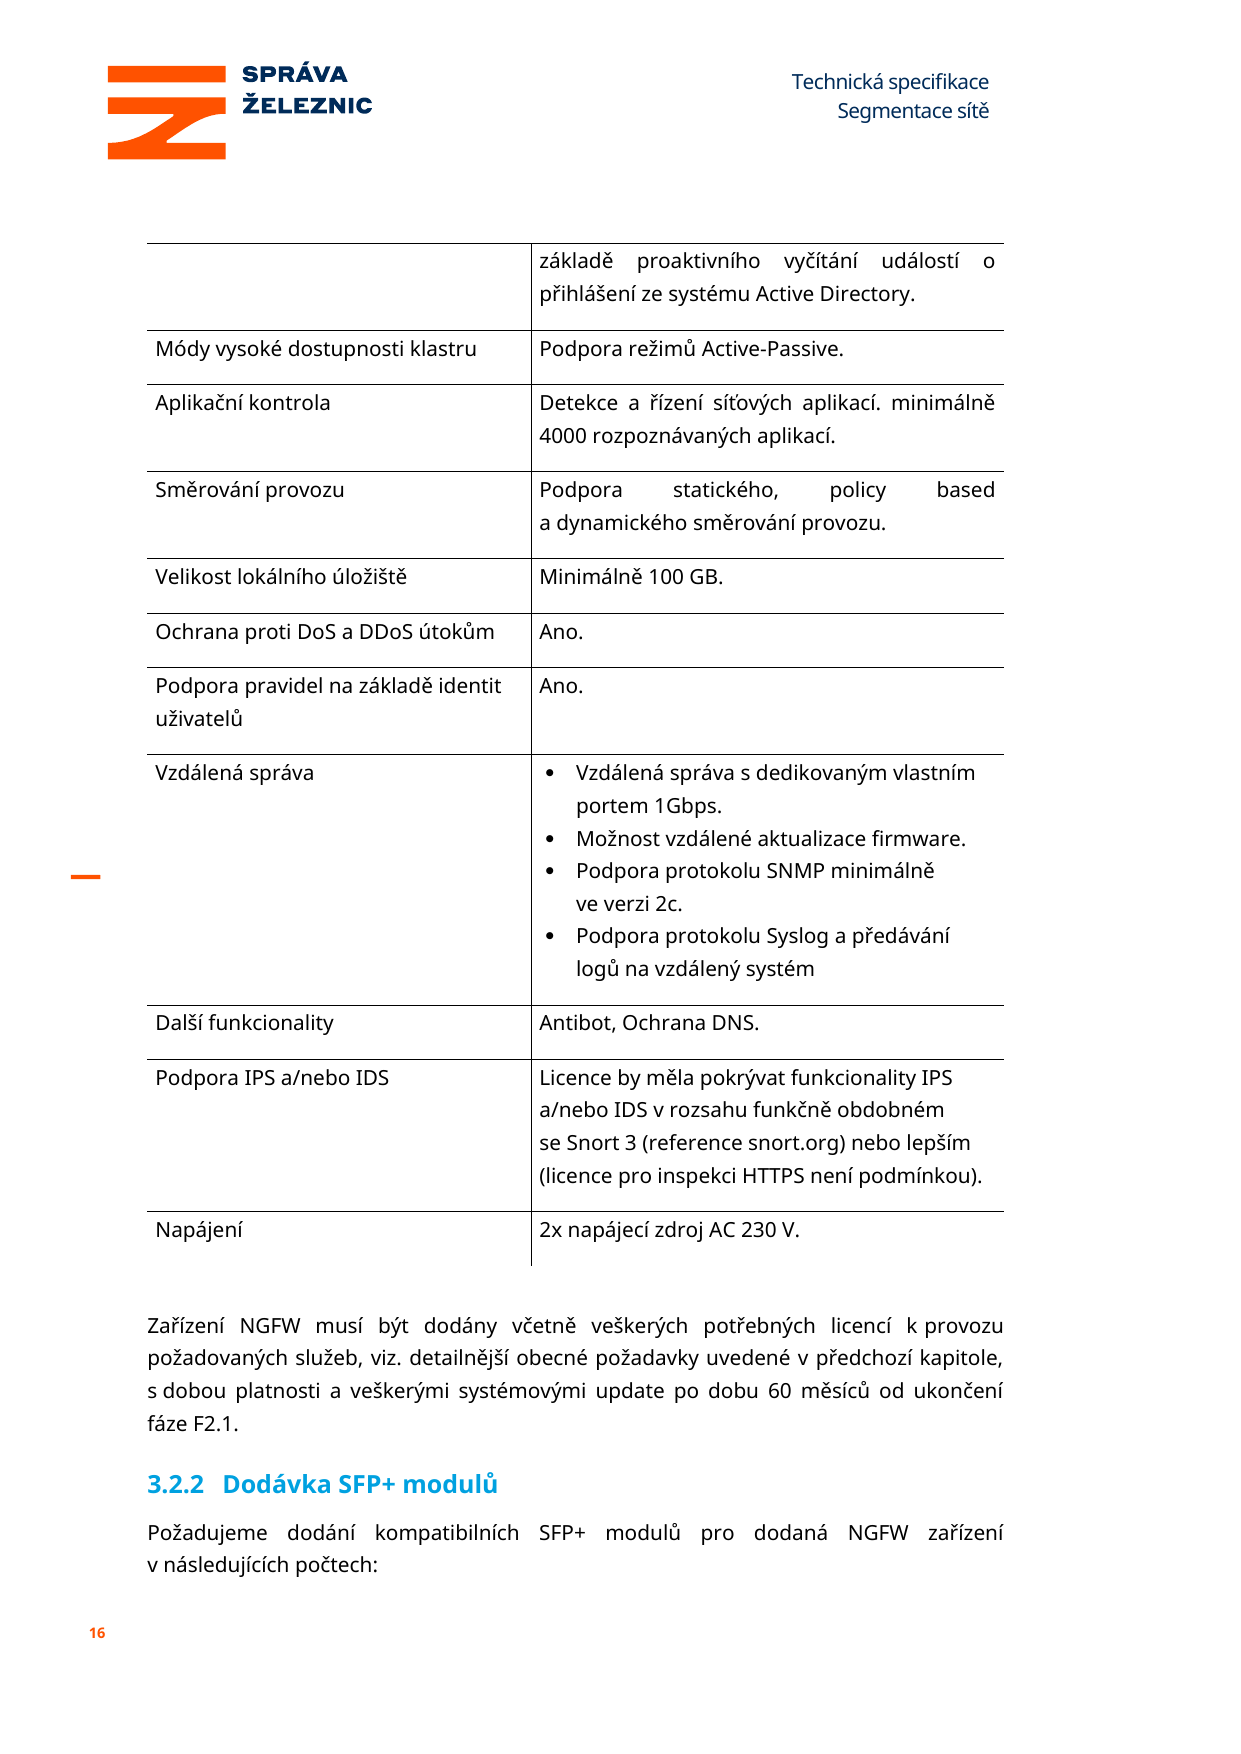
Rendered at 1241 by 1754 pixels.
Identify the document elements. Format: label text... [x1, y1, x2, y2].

table_cell Ano. [532, 614, 1004, 667]
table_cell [532, 244, 1004, 330]
subtitle Dodávka SFP+ modulů [147, 1466, 1004, 1500]
table_cell Detekce a řízení síťových aplikací. minimálně 4000 rozpoznávaných aplikací. [532, 385, 1004, 471]
table_cell Další funkcionality [147, 1006, 531, 1059]
text Požadujeme dodání kompatibilních SFP+ modulů pro dodaná NGFW zařízení v následujících počtech: [147, 1518, 1004, 1579]
table_cell Velikost lokálního úložiště [147, 559, 531, 613]
table_cell Licence by měla pokrývat funkcionality IPS a/nebo IDS v rozsahu funkčně obdobném se Snort 3 (reference snort.org) nebo lepším (licence pro inspekci HTTPS není podmínkou). [532, 1060, 1004, 1211]
table_cell Aplikační kontrola [147, 385, 531, 471]
table_cell Podpora pravidel na základě identit uživatelů [147, 668, 531, 754]
table_cell Vzdálená správa s dedikovaným vlastním portem 1Gbps. Možnost vzdálené aktualizace firmware. Podpora protokolu SNMP minimálně ve verzi 2c. Podpora protokolu Syslog a předávání logů na vzdálený systém [532, 755, 1004, 1004]
table_cell Napájení [147, 1212, 531, 1266]
text Zařízení NGFW musí být dodány včetně veškerých potřebných licencí k provozu požadovaných služeb, viz. detailnější obecné požadavky uvedené v předchozí kapitole, s dobou platnosti a veškerými systémovými update po dobu 60 měsíců od ukončení fáze F2.1. [147, 1311, 1004, 1437]
table_cell 2x napájecí zdroj AC 230 V. [532, 1212, 1004, 1266]
table_cell Ochrana proti DoS a DDoS útokům [147, 614, 531, 667]
table_cell Módy vysoké dostupnosti klastru [147, 331, 531, 384]
table_cell Podpora režimů Active-Passive. [532, 331, 1004, 384]
table_cell Antibot, Ochrana DNS. [532, 1006, 1004, 1059]
table_cell Ano. [532, 668, 1004, 754]
table_cell Podpora statického, policy based a dynamického směrování provozu. [532, 472, 1004, 558]
table_cell Směrování provozu [147, 472, 531, 558]
table_cell Vzdálená správa [147, 755, 531, 1004]
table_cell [147, 244, 531, 330]
table_cell Podpora IPS a/nebo IDS [147, 1060, 531, 1211]
table_cell Minimálně 100 GB. [532, 559, 1004, 613]
